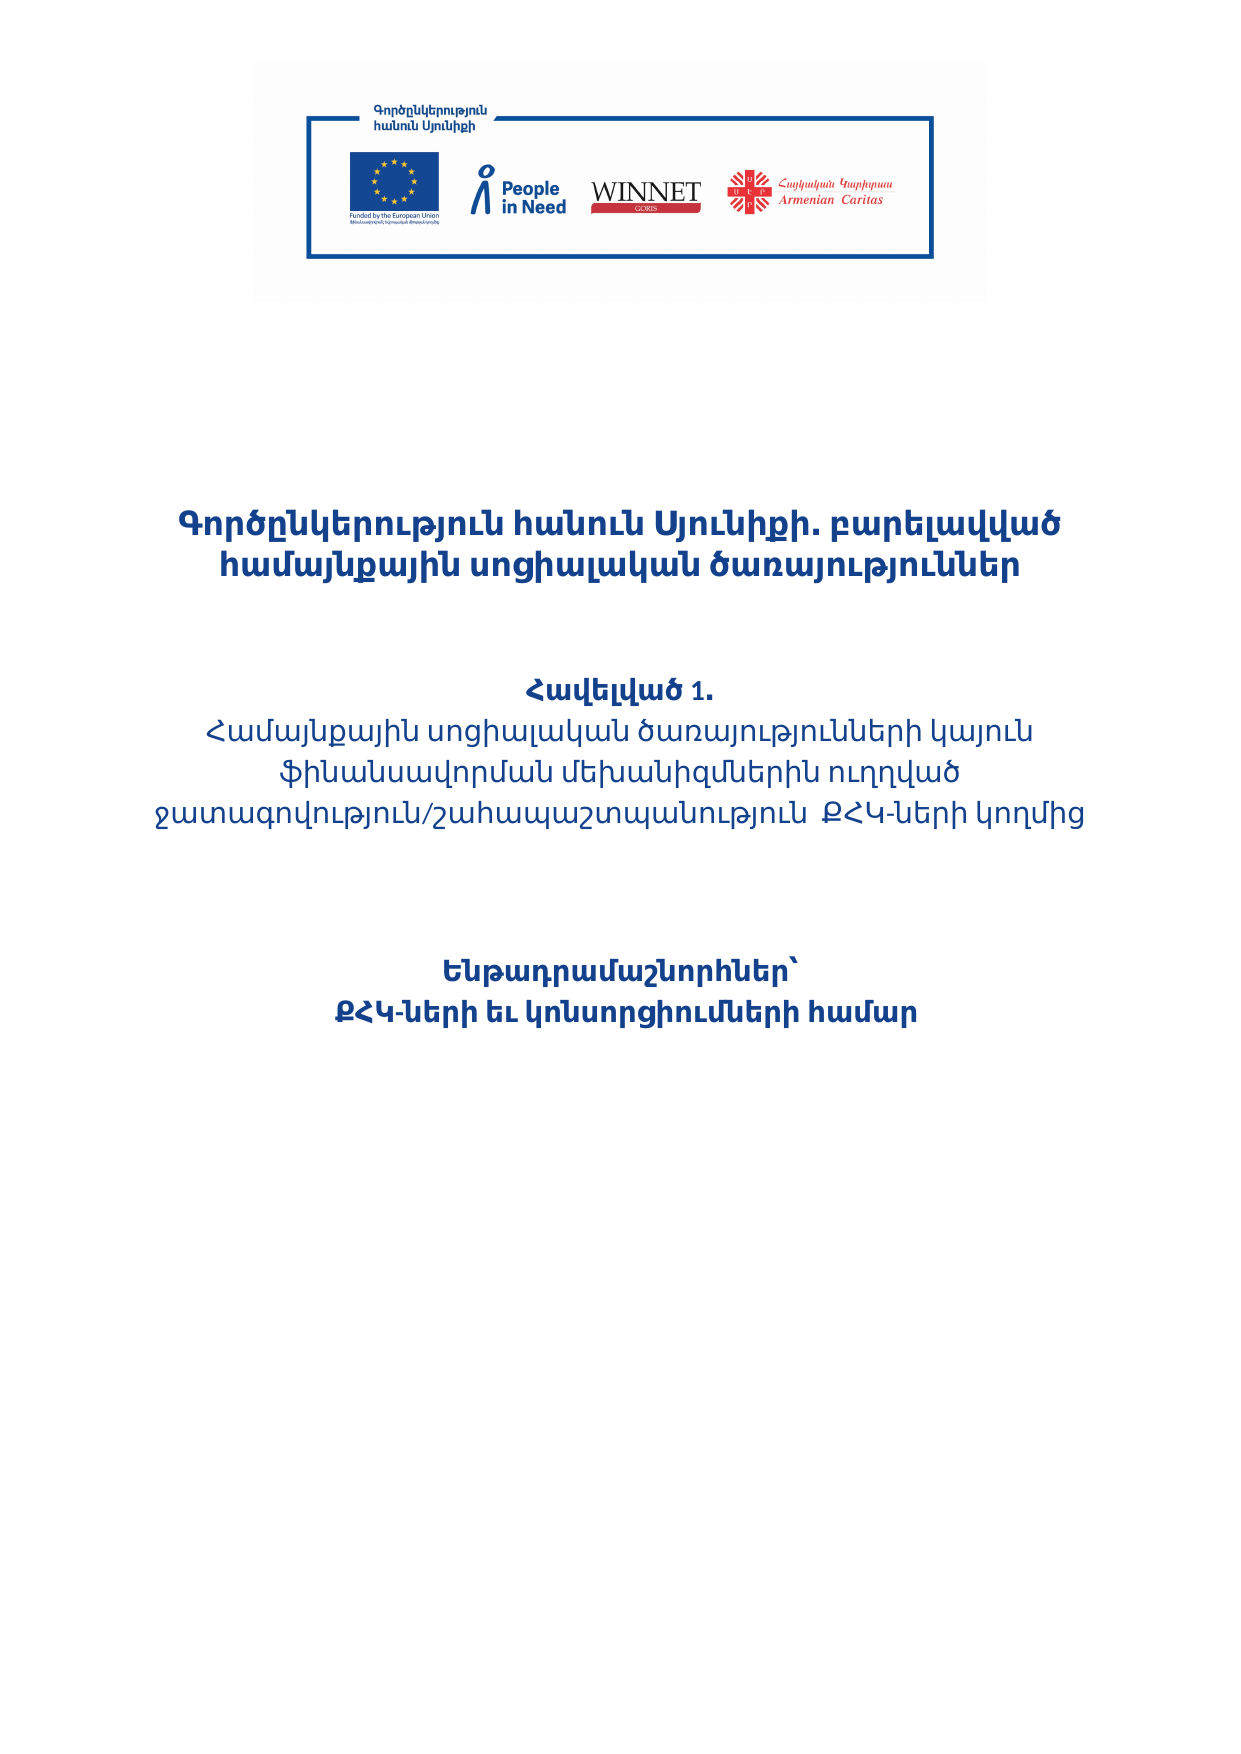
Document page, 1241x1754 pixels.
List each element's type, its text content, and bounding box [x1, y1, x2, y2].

text ՔՀԿ-ների եւ կոնսորցիումների համար [148, 994, 1093, 1029]
text Ենթադրամաշնորհներ՝ [148, 953, 1093, 988]
picture [253, 59, 987, 303]
text Գործընկերություն հանուն Սյունիքի․ բարելավված համայնքային սոցիալական ծառայություններ [148, 503, 1093, 585]
text Հավելված 1․ [148, 672, 1093, 708]
text Համայնքային սոցիալական ծառայությունների կայուն ֆինանսավորման մեխանիզմներին ուղղված ջատագովություն/շահապաշտպանություն ՔՀԿ-ների կողմից [148, 713, 1093, 831]
